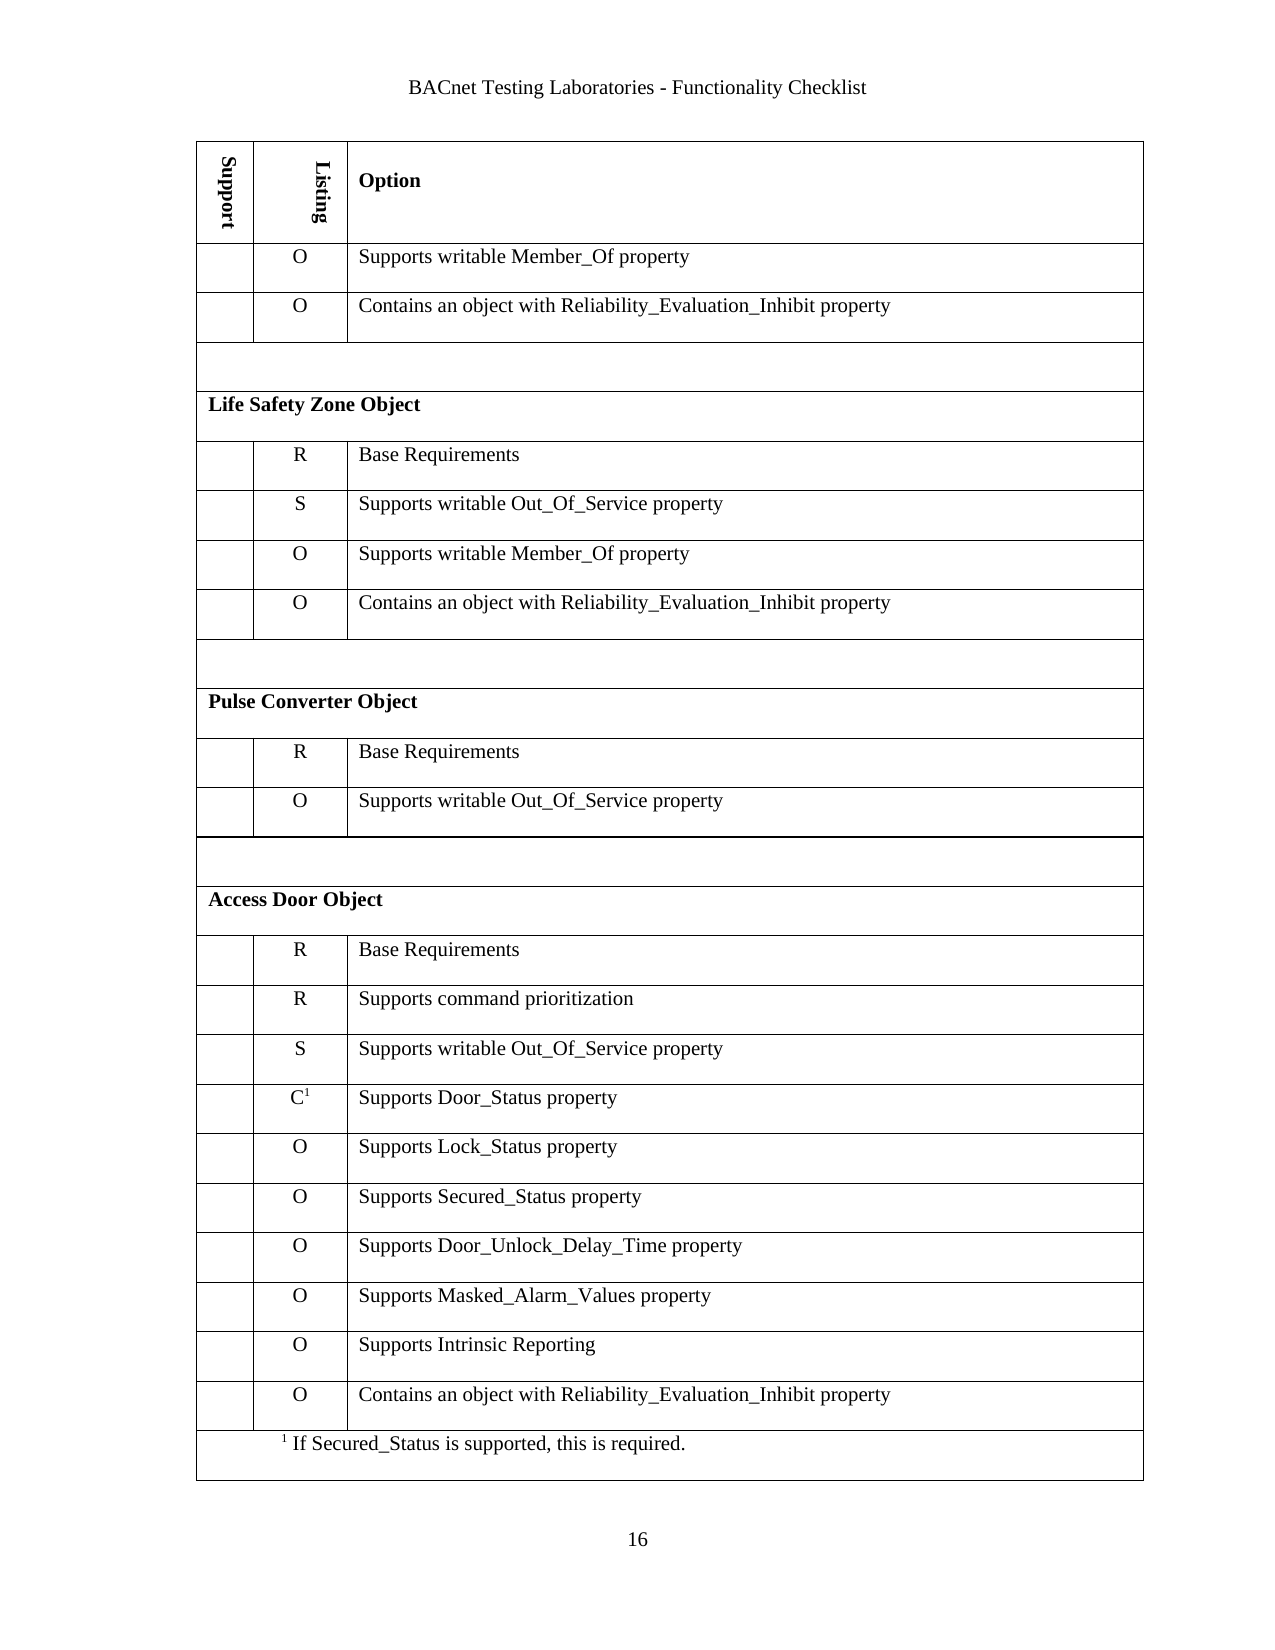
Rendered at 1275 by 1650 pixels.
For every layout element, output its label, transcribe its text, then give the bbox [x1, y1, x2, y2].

table_cell [197, 1085, 253, 1133]
table_cell 1 If Secured_Status is supported, this is required. [197, 1431, 1143, 1480]
table_cell [197, 541, 253, 589]
table_cell [197, 838, 1143, 886]
table_cell Supports writable Out_Of_Service property [348, 788, 1143, 836]
table_cell Supports writable Member_Of property [348, 244, 1143, 292]
table_cell O [254, 1283, 347, 1331]
table_cell [197, 1283, 253, 1331]
table_cell [197, 491, 253, 539]
table_cell Supports writable Out_Of_Service property [348, 491, 1143, 539]
table_cell Pulse Converter Object [197, 689, 1143, 737]
table_cell [197, 244, 253, 292]
table_cell [197, 986, 253, 1034]
table_cell O [254, 590, 347, 638]
table_cell S [254, 491, 347, 539]
table_cell [197, 788, 253, 836]
table_cell Contains an object with Reliability_Evaluation_Inhibit property [348, 590, 1143, 638]
table_cell [197, 640, 1143, 688]
table_cell [197, 1134, 253, 1183]
table_cell [197, 343, 1143, 391]
table_cell C1 [254, 1085, 347, 1133]
table_cell [197, 739, 253, 787]
table_cell Supports Door_Unlock_Delay_Time property [348, 1233, 1143, 1282]
table_cell Life Safety Zone Object [197, 392, 1143, 441]
table_header Support [197, 142, 253, 243]
table_cell [197, 1035, 253, 1084]
table_header Listing [254, 142, 347, 243]
table_cell [197, 293, 253, 342]
table_cell Supports writable Out_Of_Service property [348, 1035, 1143, 1084]
table_cell [197, 1184, 253, 1232]
table_cell [197, 442, 253, 490]
table_cell O [254, 293, 347, 342]
table_cell Supports Intrinsic Reporting [348, 1332, 1143, 1381]
table_cell O [254, 1382, 347, 1430]
table_cell Supports command prioritization [348, 986, 1143, 1034]
table_cell O [254, 788, 347, 836]
table_cell Supports writable Member_Of property [348, 541, 1143, 589]
table_cell Contains an object with Reliability_Evaluation_Inhibit property [348, 293, 1143, 342]
table_cell [197, 590, 253, 638]
table_cell O [254, 541, 347, 589]
table_cell [197, 1382, 253, 1430]
table_cell O [254, 1332, 347, 1381]
table_cell Supports Masked_Alarm_Values property [348, 1283, 1143, 1331]
table_cell Supports Door_Status property [348, 1085, 1143, 1133]
table_cell Base Requirements [348, 442, 1143, 490]
table_cell O [254, 1233, 347, 1282]
table_cell S [254, 1035, 347, 1084]
table_cell Supports Secured_Status property [348, 1184, 1143, 1232]
table_cell O [254, 244, 347, 292]
table_cell R [254, 739, 347, 787]
table_cell R [254, 936, 347, 985]
table_cell [197, 1332, 253, 1381]
table_cell Access Door Object [197, 887, 1143, 935]
table_header Option [348, 142, 1143, 243]
table_cell Supports Lock_Status property [348, 1134, 1143, 1183]
table_cell Contains an object with Reliability_Evaluation_Inhibit property [348, 1382, 1143, 1430]
table_cell O [254, 1134, 347, 1183]
table_cell R [254, 442, 347, 490]
table_cell O [254, 1184, 347, 1232]
table_cell [197, 936, 253, 985]
table_cell Base Requirements [348, 739, 1143, 787]
table_cell Base Requirements [348, 936, 1143, 985]
table_cell R [254, 986, 347, 1034]
table_cell [197, 1233, 253, 1282]
